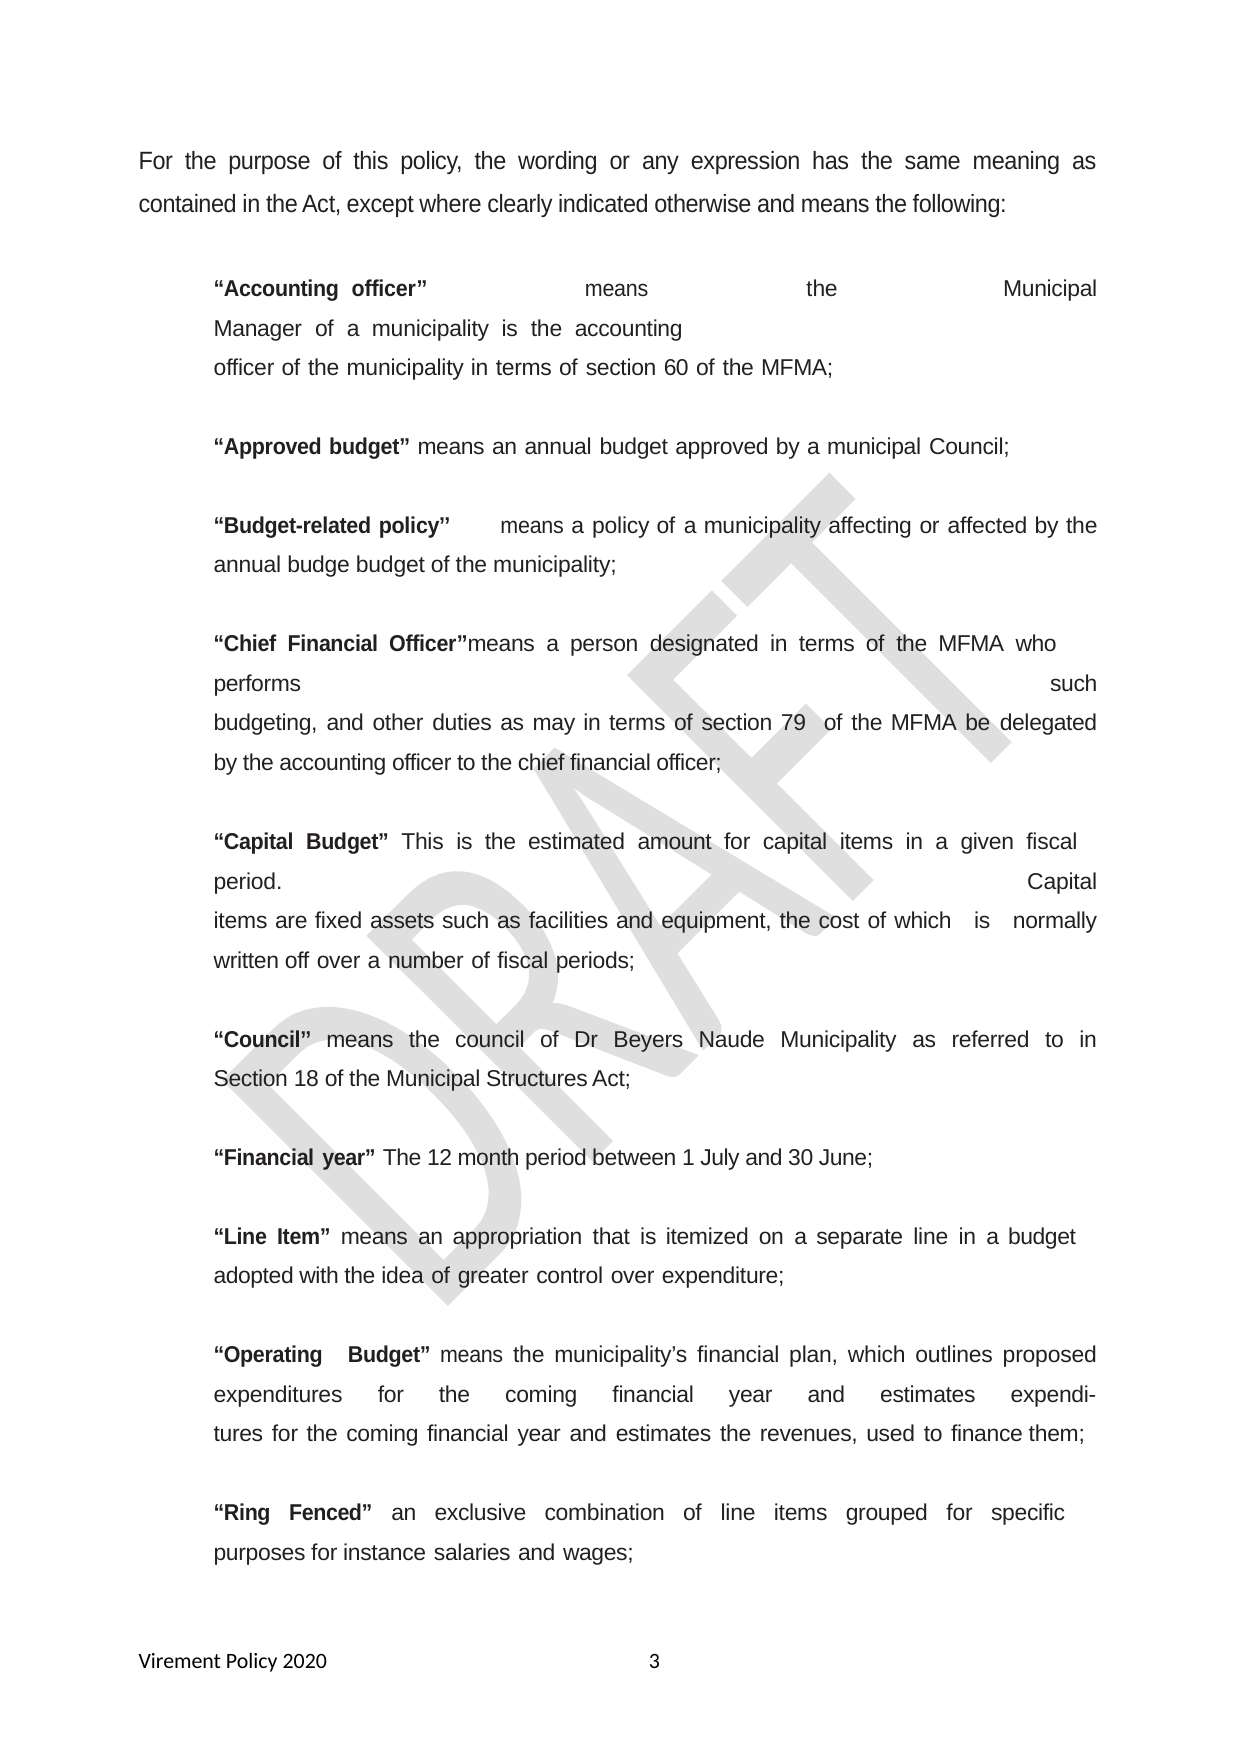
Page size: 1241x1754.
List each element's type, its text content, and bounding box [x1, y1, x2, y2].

list For the purpose of this policy, the wording or any expression has the same meaning as contained in the Act, except where clearly indicated otherwise and means the following: [138, 146, 1097, 218]
text “Line Item” means an appropriation that is itemized on a separate line in a budget adopted with the idea of greater control over expenditure; [213, 1223, 1097, 1289]
text “Budget-related policy’’ means a policy of a municipality affecting or affected by the annual budge budget of the municipality; [213, 512, 1097, 578]
text “Financial year” The 12 month period between 1 July and 30 June; [213, 1144, 1097, 1170]
text ‘‘Chief Financial Officer’’means a person designated in terms of the MFMA who performs such budgeting, and other duties as may in terms of section 79 of the MFMA be delegated by the accounting officer to the chief financial officer; [213, 630, 1097, 775]
text “Operating Budget” means the municipality’s financial plan, which outlines proposed expenditures for the coming financial year and estimates expendi-tures for the coming financial year and estimates the revenues, used to finance them; [213, 1341, 1097, 1447]
text “Capital Budget” This is the estimated amount for capital items in a given fiscal period. Capital items are fixed assets such as facilities and equipment, the cost of which is normally written off over a number of fiscal periods; [213, 828, 1097, 973]
text “Accounting officer’’ means the Municipal Manager of a municipality is the accounting officer of the municipality in terms of section 60 of the MFMA; [213, 275, 1097, 380]
text ‘‘Council’’ means the council of Dr Beyers Naude Municipality as referred to in Section 18 of the Municipal Structures Act; [213, 1026, 1097, 1091]
text ‘‘Approved budget’’ means an annual budget approved by a municipal Council; [213, 433, 1097, 459]
text “Ring Fenced” an exclusive combination of line items grouped for specific purposes for instance salaries and wages; [213, 1499, 1097, 1565]
